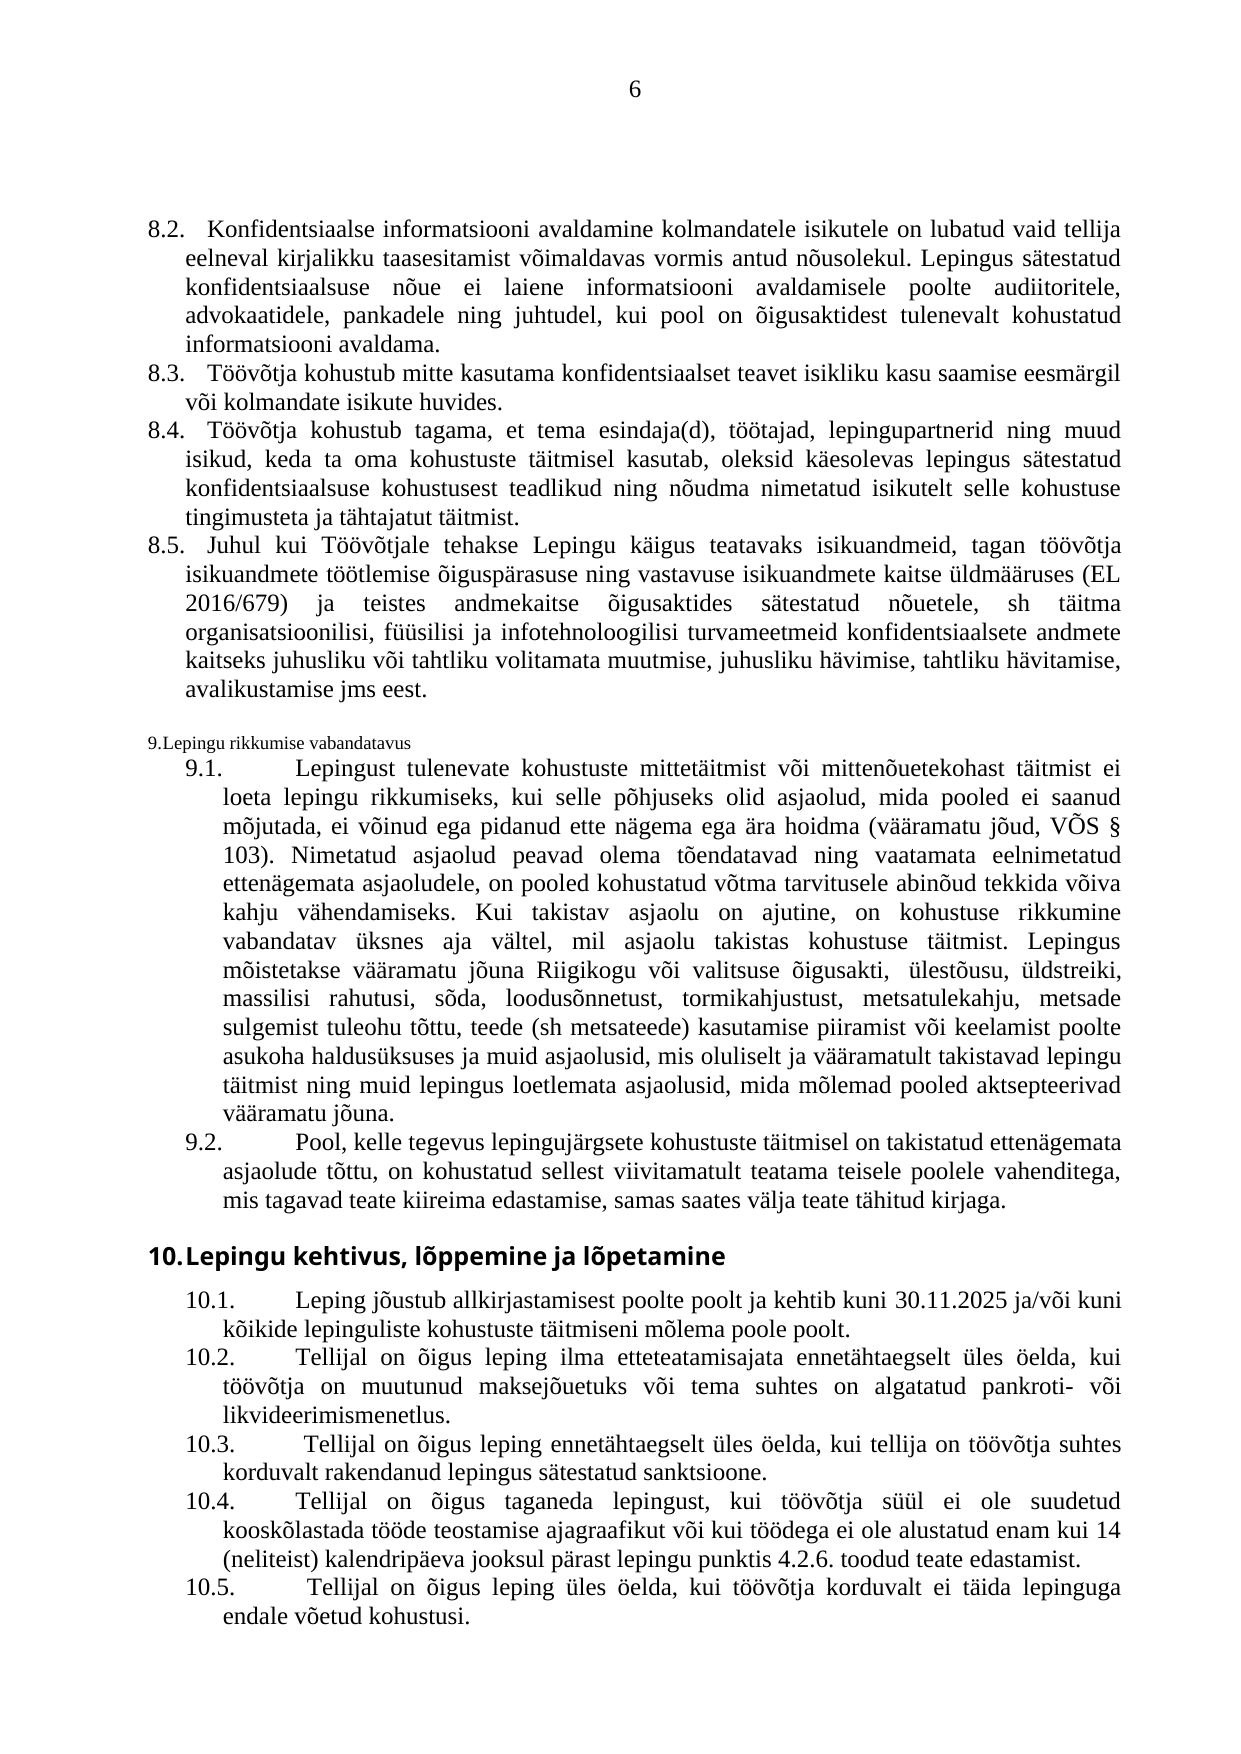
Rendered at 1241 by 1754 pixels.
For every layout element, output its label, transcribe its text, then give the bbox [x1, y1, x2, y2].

list Lepingust tulenevate kohustuste mittetäitmist või mittenõuetekohast täitmist ei loeta lepingu rikkumiseks, kui selle põhjuseks olid asjaolud, mida pooled ei saanud mõjutada, ei võinud ega pidanud ette nägema ega ära hoidma (vääramatu jõud, VÕS § 103). Nimetatud asjaolud peavad olema tõendatavad ning vaatamata eelnimetatud ettenägemata asjaoludele, on pooled kohustatud võtma tarvitusele abinõud tekkida võiva kahju vähendamiseks. Kui takistav asjaolu on ajutine, on kohustuse rikkumine vabandatav üksnes aja vältel, mil asjaolu takistas kohustuse täitmist. Lepingus mõistetakse vääramatu jõuna Riigikogu või valitsuse õigusakti, ülestõusu, üldstreiki, massilisi rahutusi, sõda, loodusõnnetust, tormikahjustust, metsatulekahju, metsade sulgemist tuleohu tõttu, teede (sh metsateede) kasutamise piiramist või keelamist poolte asukoha haldusüksuses ja muid asjaolusid, mis oluliselt ja vääramatult takistavad lepingu täitmist ning muid lepingus loetlemata asjaolusid, mida mõlemad pooled aktsepteerivad vääramatu jõuna. [185, 753, 1122, 1127]
list Tellijal on õigus leping üles öelda, kui töövõtja korduvalt ei täida lepinguga endale võetud kohustusi. [185, 1572, 1122, 1630]
list Töövõtja kohustub mitte kasutama konfidentsiaalset teavet isikliku kasu saamise eesmärgil või kolmandate isikute huvides. [148, 358, 1122, 416]
list Lepingu kehtivus, lõppemine ja lõpetamine [148, 1238, 1122, 1272]
list Juhul kui Töövõtjale tehakse Lepingu käigus teatavaks isikuandmeid, tagan töövõtja isikuandmete töötlemise õiguspärasuse ning vastavuse isikuandmete kaitse üldmääruses (EL 2016/679) ja teistes andmekaitse õigusaktides sätestatud nõuetele, sh täitma organisatsioonilisi, füüsilisi ja infotehnoloogilisi turvameetmeid konfidentsiaalsete andmete kaitseks juhusliku või tahtliku volitamata muutmise, juhusliku hävimise, tahtliku hävitamise, avalikustamise jms eest. [148, 531, 1122, 703]
list Leping jõustub allkirjastamisest poolte poolt ja kehtib kuni ja/või kuni kõikide lepinguliste kohustuste täitmiseni mõlema poole poolt. [185, 1285, 1122, 1342]
list Töövõtja kohustub tagama, et tema esindaja(d), töötajad, lepingupartnerid ning muud isikud, keda ta oma kohustuste täitmisel kasutab, oleksid käesolevas lepingus sätestatud konfidentsiaalsuse kohustusest teadlikud ning nõudma nimetatud isikutelt selle kohustuse tingimusteta ja tähtajatut täitmist. [148, 416, 1122, 531]
list Tellijal on õigus leping ennetähtaegselt üles öelda, kui tellija on töövõtja suhtes korduvalt rakendanud lepingus sätestatud sanktsioone. [185, 1429, 1122, 1486]
list Tellijal on õigus leping ilma etteteatamisajata ennetähtaegselt üles öelda, kui töövõtja on muutunud maksejõuetuks või tema suhtes on algatatud pankroti- või likvideerimismenetlus. [185, 1342, 1122, 1429]
list Konfidentsiaalse informatsiooni avaldamine kolmandatele isikutele on lubatud vaid tellija eelneval kirjalikku taasesitamist võimaldavas vormis antud nõusolekul. Lepingus sätestatud konfidentsiaalsuse nõue ei laiene informatsiooni avaldamisele poolte audiitoritele, advokaatidele, pankadele ning juhtudel, kui pool on õigusaktidest tulenevalt kohustatud informatsiooni avaldama. [148, 214, 1122, 358]
list Pool, kelle tegevus lepingujärgsete kohustuste täitmisel on takistatud ettenägemata asjaolude tõttu, on kohustatud sellest viivitamatult teatama teisele poolele vahenditega, mis tagavad teate kiireima edastamise, samas saates välja teate tähitud kirjaga. [185, 1127, 1122, 1213]
list Tellijal on õigus taganeda lepingust, kui töövõtja süül ei ole suudetud kooskõlastada tööde teostamise ajagraafikut või kui töödega ei ole alustatud enam kui 14 (neliteist) kalendripäeva jooksul pärast lepingu punktis 4.2.6. toodud teate edastamist. [185, 1486, 1122, 1572]
list Lepingu rikkumise vabandatavus [148, 732, 1122, 753]
